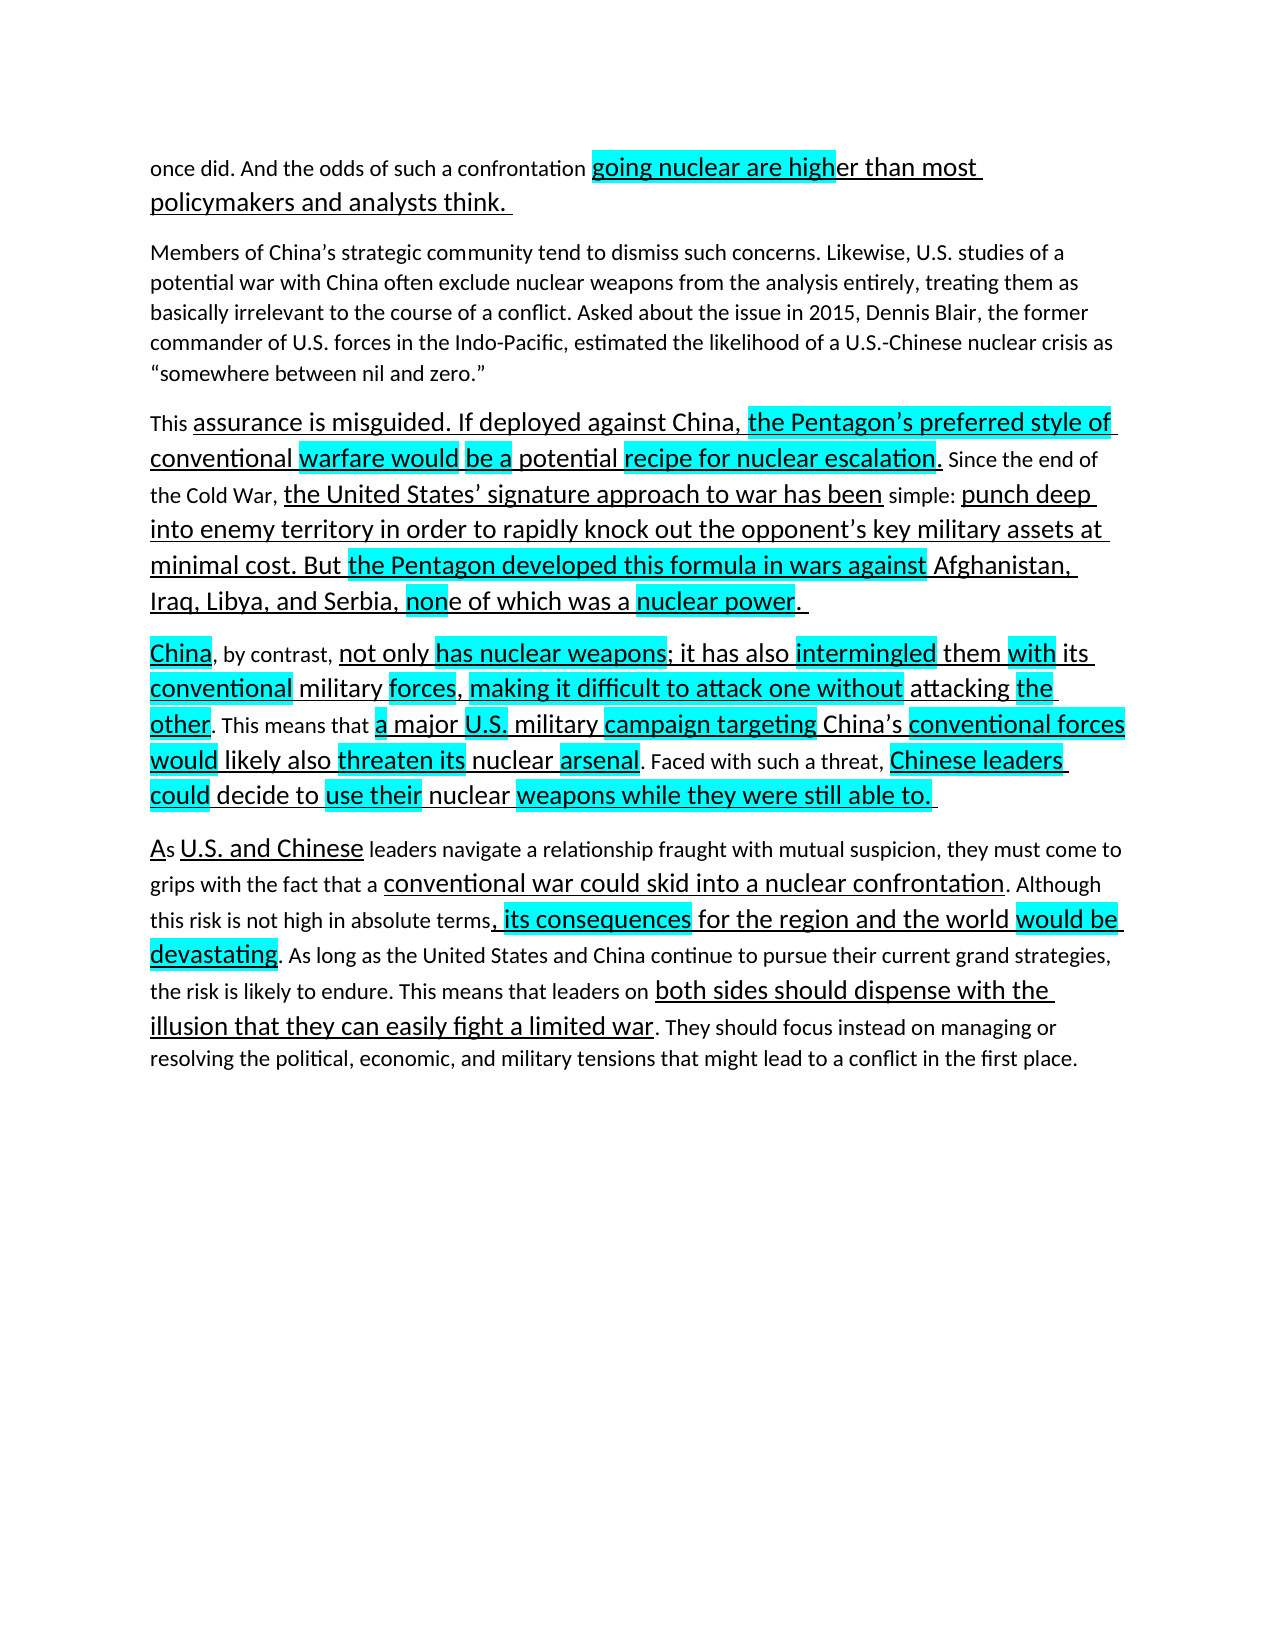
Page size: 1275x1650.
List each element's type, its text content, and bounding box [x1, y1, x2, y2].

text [150, 150, 1125, 219]
text Members of China’s strategic community tend to dismiss such concerns. Likewise, U.S. studies of a potential war with China often exclude nuclear weapons from the analysis entirely, treating them as basically irrelevant to the course of a conflict. Asked about the issue in 2015, Dennis Blair, the former commander of U.S. forces in the Indo-Pacific, estimated the likelihood of a U.S.-Chinese nuclear crisis as “somewhere between nil and zero.” [150, 238, 1125, 387]
text As U.S. and Chinese leaders navigate a relationship fraught with mutual suspicion, they must come to grips with the fact that a conventional war could skid into a nuclear confrontation. Although this risk is not high in absolute terms, its consequences for the region and the world would be devastating. As long as the United States and China continue to pursue their current grand strategies, the risk is likely to endure. This means that leaders on both sides should dispense with the illusion that they can easily fight a limited war. They should focus instead on managing or resolving the political, economic, and military tensions that might lead to a conflict in the first place. [150, 831, 1125, 1072]
text This assurance is misguided. If deployed against China, the Pentagon’s preferred style of conventional warfare would be a potential recipe for nuclear escalation. Since the end of the Cold War, the United States’ signature approach to war has been simple: punch deep into enemy territory in order to rapidly knock out the opponent’s key military assets at minimal cost. But the Pentagon developed this formula in wars against Afghanistan, Iraq, Libya, and Serbia, none of which was a nuclear power. [150, 406, 1125, 617]
text China, by contrast, not only has nuclear weapons; it has also intermingled them with its conventional military forces, making it difficult to attack one without attacking the other. This means that a major U.S. military campaign targeting China’s conventional forces would likely also threaten its nuclear arsenal. Faced with such a threat, Chinese leaders could decide to use their nuclear weapons while they were still able to. [150, 636, 1125, 812]
